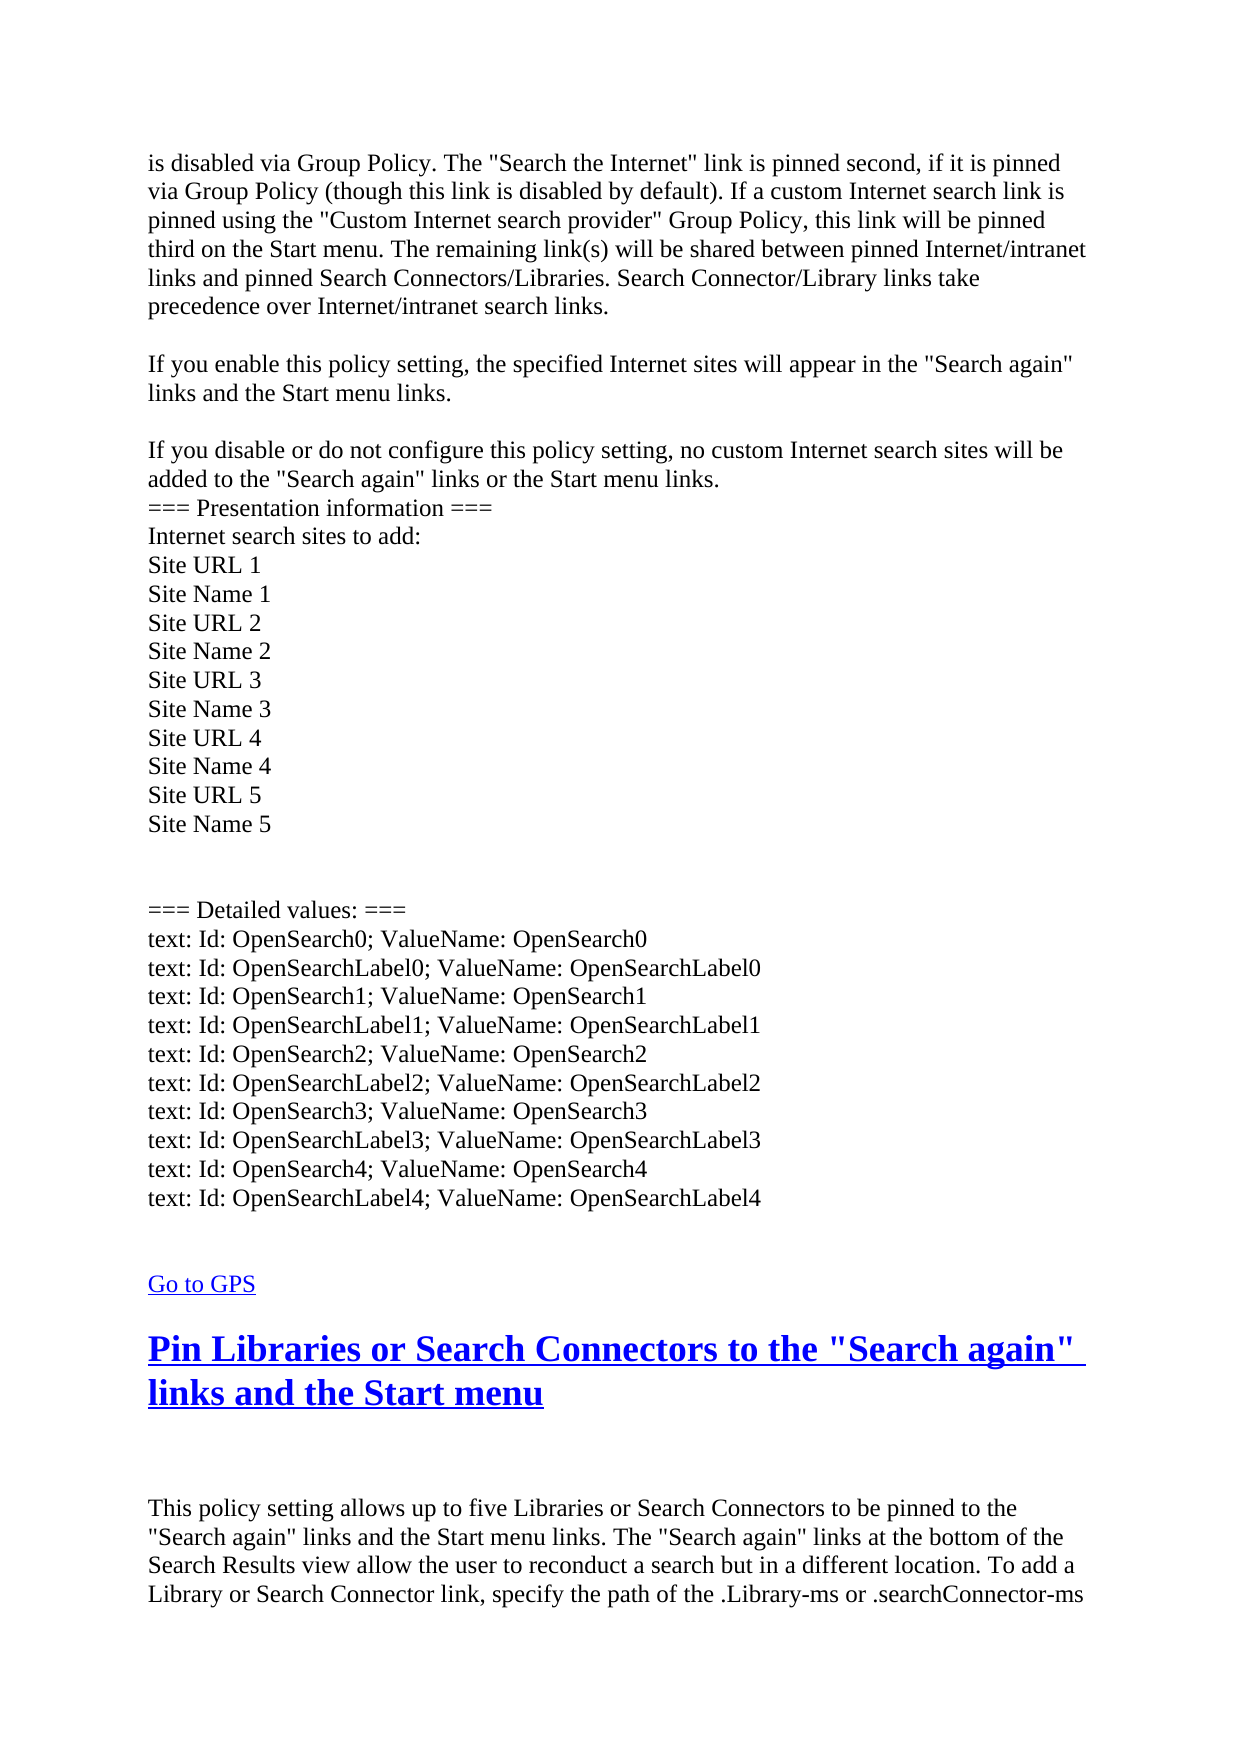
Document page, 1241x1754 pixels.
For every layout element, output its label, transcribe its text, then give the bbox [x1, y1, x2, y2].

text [148, 148, 1093, 1298]
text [148, 1493, 1093, 1608]
text Pin Libraries or Search Connectors to the "Search again" links and the Start menu [148, 1327, 1093, 1413]
